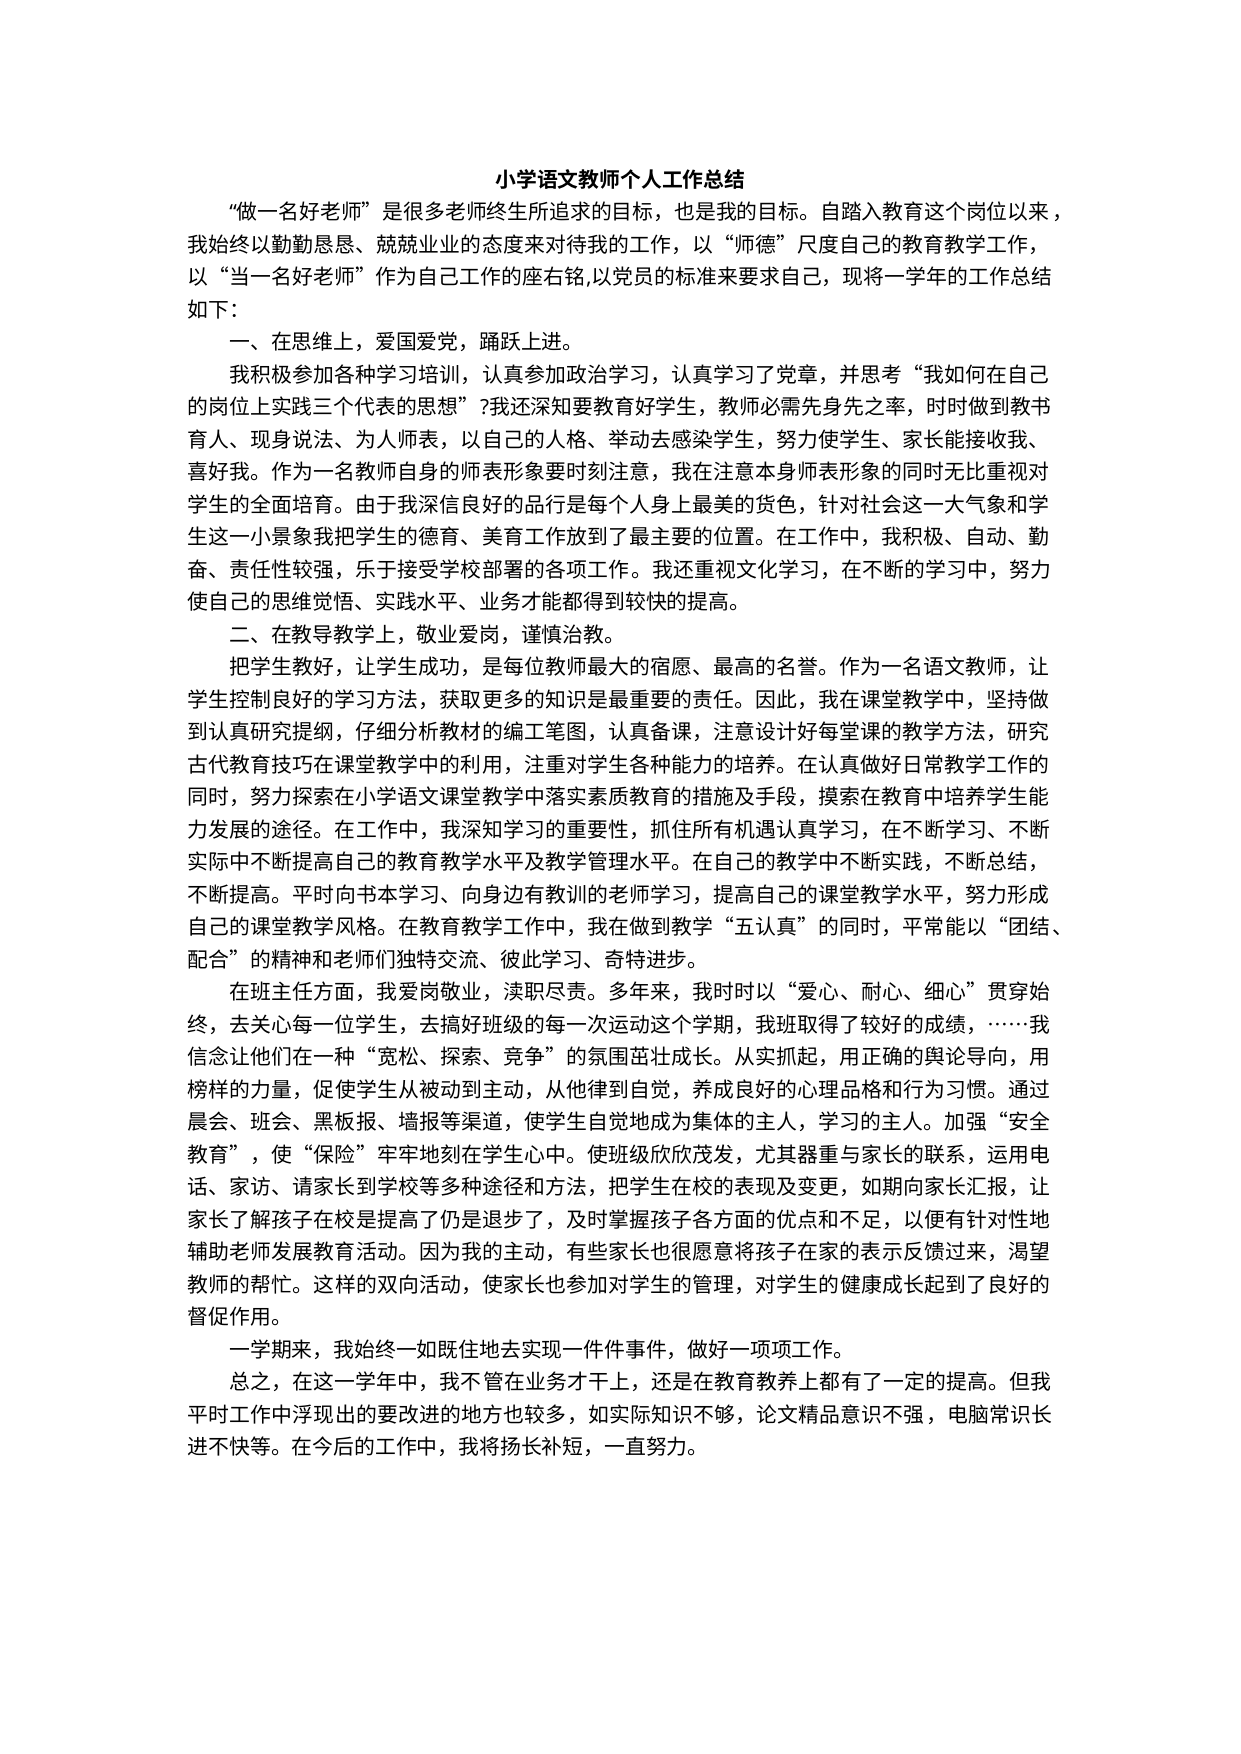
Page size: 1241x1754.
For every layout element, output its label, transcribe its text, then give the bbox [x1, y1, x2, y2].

text 把学生教好，让学生成功，是每位教师最大的宿愿、最高的名誉。作为一名语文教师，让学生控制良好的学习方法，获取更多的知识是最重要的责任。因此，我在课堂教学中，坚持做到认真研究提纲，仔细分析教材的编工笔图，认真备课，注意设计好每堂课的教学方法，研究古代教育技巧在课堂教学中的利用，注重对学生各种能力的培养。在认真做好日常教学工作的同时，努力探索在小学语文课堂教学中落实素质教育的措施及手段，摸索在教育中培养学生能力发展的途径。在工作中，我深知学习的重要性，抓住所有机遇认真学习，在不断学习、不断实际中不断提高自己的教育教学水平及教学管理水平。在自己的教学中不断实践，不断总结，不断提高。平时向书本学习、向身边有教训的老师学习，提高自己的课堂教学水平，努力形成自己的课堂教学风格。在教育教学工作中，我在做到教学“五认真”的同时，平常能以“团结、配合”的精神和老师们独特交流、彼此学习、奇特进步。 [187, 649, 1053, 974]
text 一学期来，我始终一如既住地去实现一件件事件，做好一项项工作。 [187, 1332, 1053, 1364]
text 总之，在这一学年中，我不管在业务才干上，还是在教育教养上都有了一定的提高。但我平时工作中浮现出的要改进的地方也较多，如实际知识不够，论文精品意识不强，电脑常识长进不快等。在今后的工作中，我将扬长补短，一直努力。 [187, 1364, 1053, 1462]
text 二、在教导教学上，敬业爱岗，谨慎治教。 [187, 617, 1053, 649]
text “做一名好老师”是很多老师终生所追求的目标，也是我的目标。自踏入教育这个岗位以来，我始终以勤勤恳恳、兢兢业业的态度来对待我的工作，以“师德”尺度自己的教育教学工作，以“当一名好老师”作为自己工作的座右铭,以党员的标准来要求自己，现将一学年的工作总结如下： [187, 194, 1053, 324]
text 我积极参加各种学习培训，认真参加政治学习，认真学习了党章，并思考“我如何在自己的岗位上实践三个代表的思想”?我还深知要教育好学生，教师必需先身先之率，时时做到教书育人、现身说法、为人师表，以自己的人格、举动去感染学生，努力使学生、家长能接收我、喜好我。作为一名教师自身的师表形象要时刻注意，我在注意本身师表形象的同时无比重视对学生的全面培育。由于我深信良好的品行是每个人身上最美的货色，针对社会这一大气象和学生这一小景象我把学生的德育、美育工作放到了最主要的位置。在工作中，我积极、自动、勤奋、责任性较强，乐于接受学校部署的各项工作。我还重视文化学习，在不断的学习中，努力使自己的思维觉悟、实践水平、业务才能都得到较快的提高。 [187, 357, 1053, 617]
text 一、在思维上，爱国爱党，踊跃上进。 [187, 324, 1053, 357]
text 小学语文教师个人工作总结 [187, 162, 1053, 194]
text 在班主任方面，我爱岗敬业，渎职尽责。多年来，我时时以“爱心、耐心、细心”贯穿始终，去关心每一位学生，去搞好班级的每一次运动这个学期，我班取得了较好的成绩，……我信念让他们在一种“宽松、探索、竞争”的氛围茁壮成长。从实抓起，用正确的舆论导向，用榜样的力量，促使学生从被动到主动，从他律到自觉，养成良好的心理品格和行为习惯。通过晨会、班会、黑板报、墙报等渠道，使学生自觉地成为集体的主人，学习的主人。加强“安全教育”，使“保险”牢牢地刻在学生心中。使班级欣欣茂发，尤其器重与家长的联系，运用电话、家访、请家长到学校等多种途径和方法，把学生在校的表现及变更，如期向家长汇报，让家长了解孩子在校是提高了仍是退步了，及时掌握孩子各方面的优点和不足，以便有针对性地辅助老师发展教育活动。因为我的主动，有些家长也很愿意将孩子在家的表示反馈过来，渴望教师的帮忙。这样的双向活动，使家长也参加对学生的管理，对学生的健康成长起到了良好的督促作用。 [187, 974, 1053, 1332]
